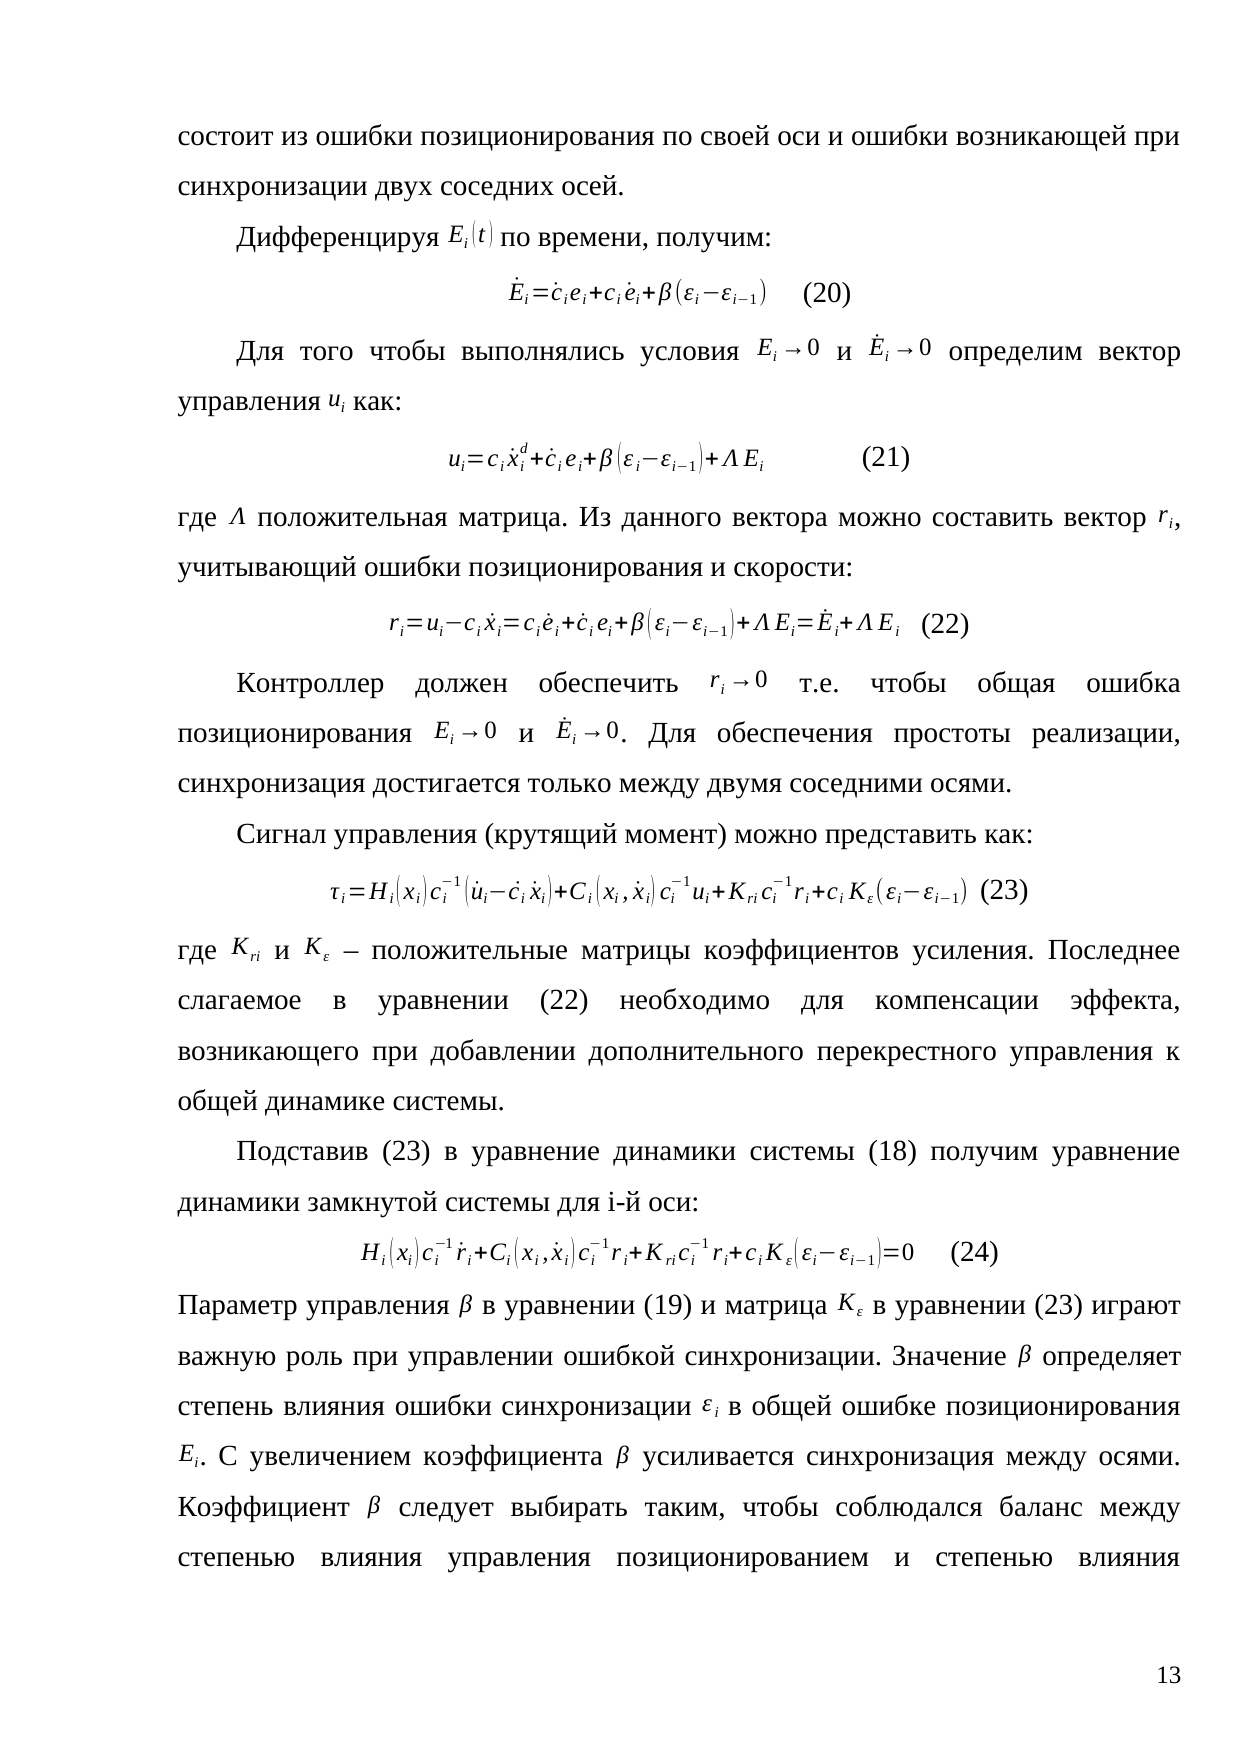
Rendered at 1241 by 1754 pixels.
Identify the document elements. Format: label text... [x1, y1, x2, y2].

text Подставив (23) в уравнение динамики системы (18) получим уравнение динамики замкнутой системы для i-й оси: [177, 1133, 1181, 1217]
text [177, 1287, 1181, 1573]
text (21) [177, 439, 1181, 476]
text где положительная матрица. Из данного вектора можно составить вектор , учитывающий ошибки позиционирования и скорости: [177, 499, 1181, 583]
text Сигнал управления (крутящий момент) можно представить как: [177, 816, 1181, 849]
text (20) [177, 275, 1181, 310]
text (23) [177, 872, 1181, 909]
text (22) [177, 606, 1181, 642]
text Контроллер должен обеспечить т.е. чтобы общая ошибка позиционирования и . Для обеспечения простоты реализации, синхронизация достигается только между двумя соседними осями. [177, 665, 1181, 799]
text Для того чтобы выполнялись условия и определим вектор управления как: [177, 333, 1181, 417]
text где и – положительные матрицы коэффициентов усиления. Последнее слагаемое в уравнении (22) необходимо для компенсации эффекта, возникающего при добавлении дополнительного перекрестного управления к общей динамике системы. [177, 932, 1181, 1117]
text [177, 118, 1181, 202]
text (24) [177, 1234, 1181, 1271]
text Дифференцируя по времени, получим: [177, 219, 1181, 252]
